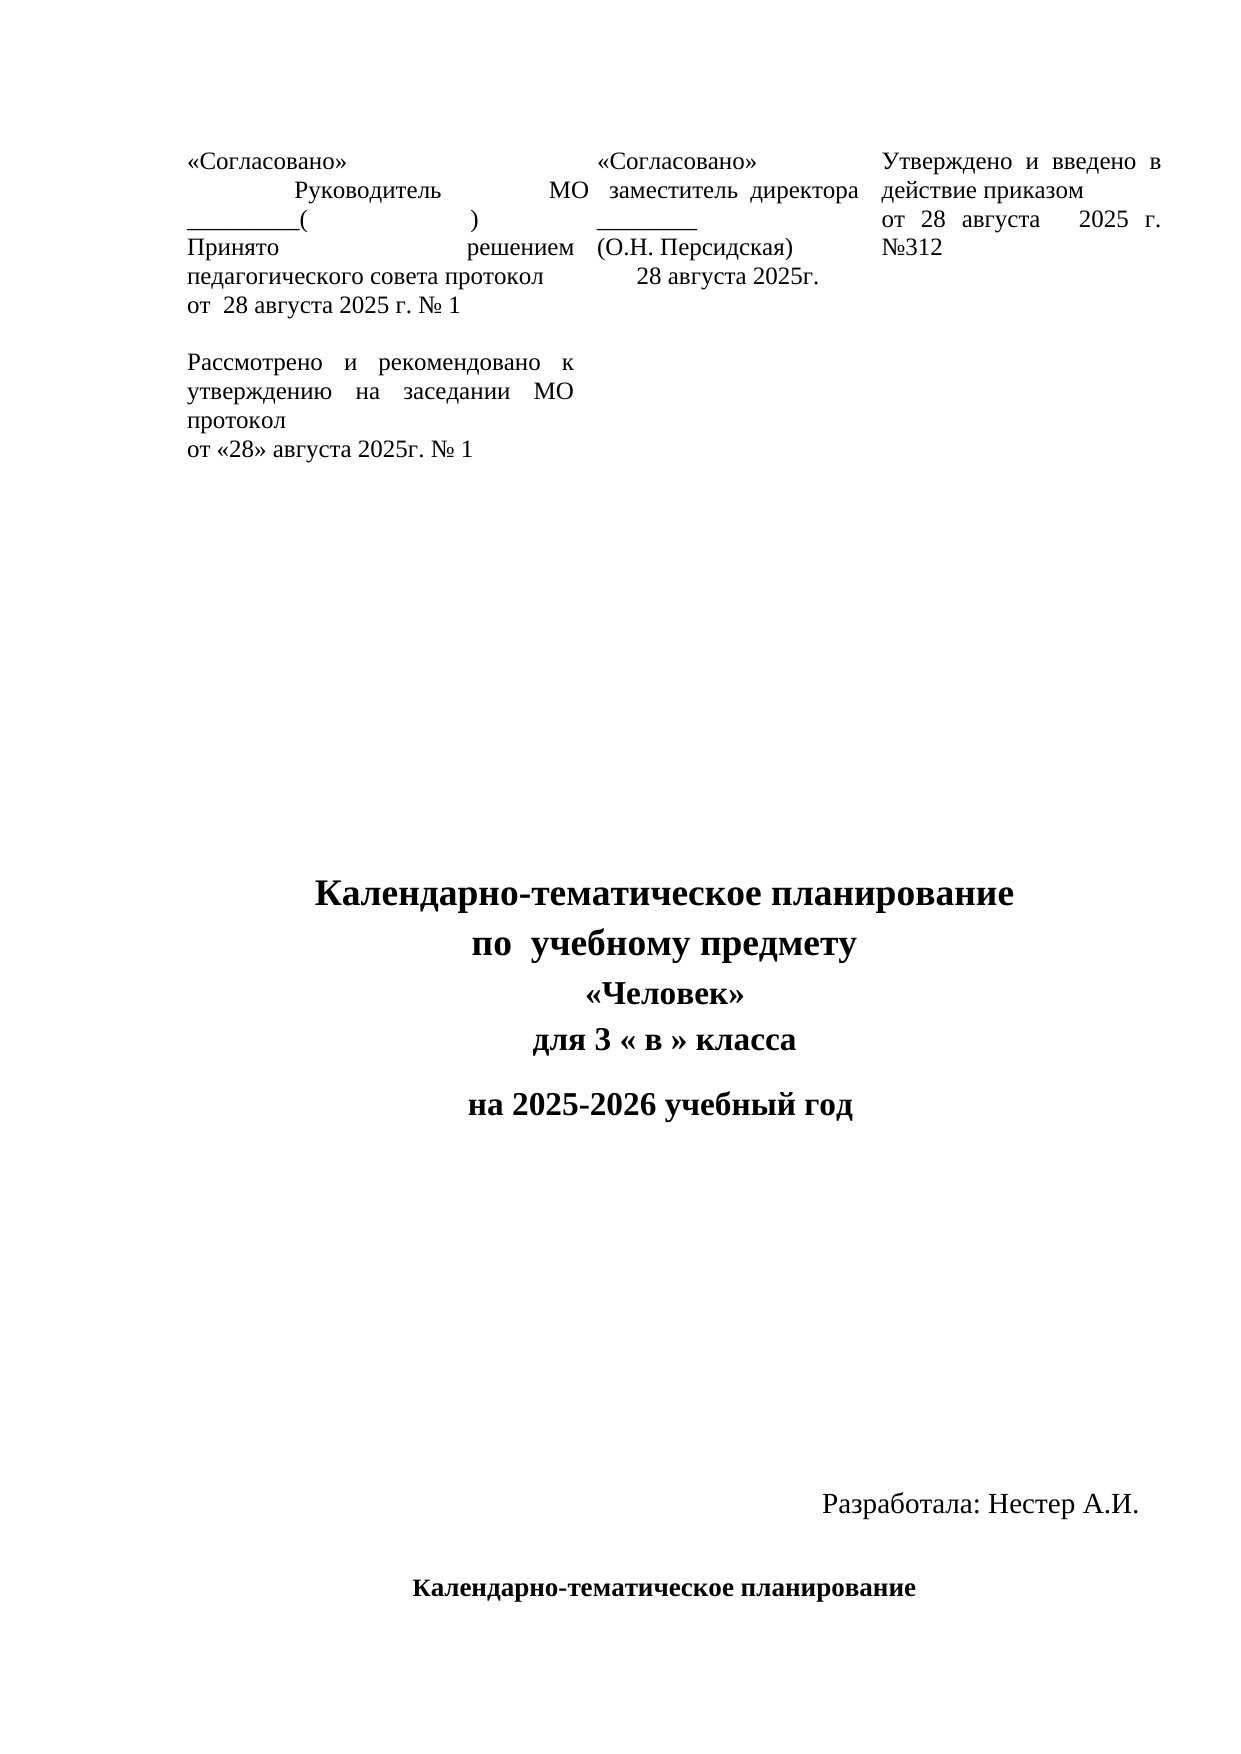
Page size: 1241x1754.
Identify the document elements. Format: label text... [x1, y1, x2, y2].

text Календарно-тематическое планирование [177, 1571, 1152, 1602]
table_header «Согласовано» Руководитель МО _________( ) Принято решением педагогического совета протокол от 28 августа 2025 г. № 1 Рассмотрено и рекомендовано к утверждению на заседании МО протокол от «28» августа 2025г. № 1 [176, 146, 586, 462]
table_header Утверждено и введено в действие приказом от 28 августа 2025 г. №312 [870, 146, 1173, 462]
text «Человек» [177, 970, 1152, 1013]
text по учебному предмету [177, 920, 1152, 963]
text Разработала: Нестер А.И. [177, 1487, 1139, 1520]
text Календарно-тематическое планирование [177, 871, 1152, 914]
text на 2025-2026 учебный год [177, 1084, 1152, 1123]
text для 3 « в » класса [177, 1019, 1152, 1058]
table_header «Согласовано» заместитель директора ________ (О.Н. Персидская) 28 августа 2025г. [586, 146, 870, 462]
